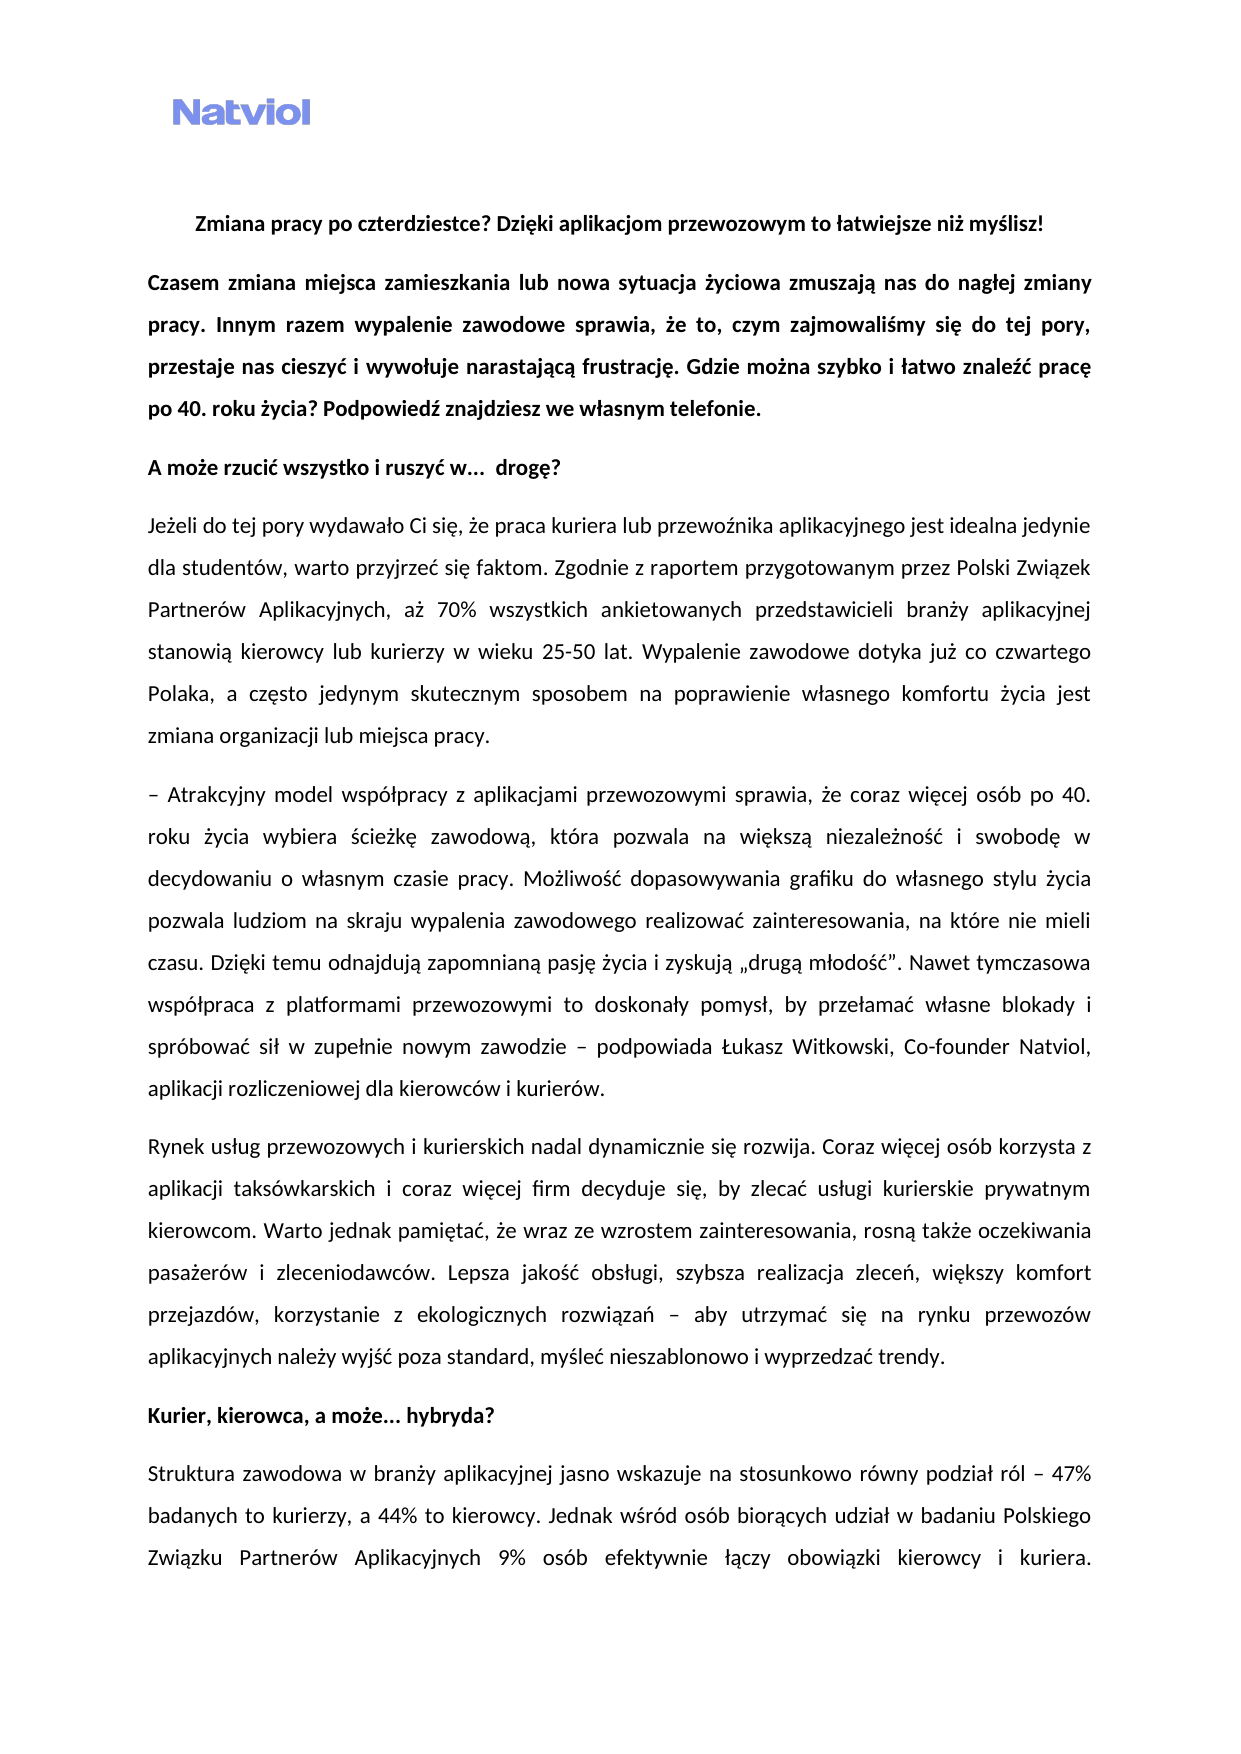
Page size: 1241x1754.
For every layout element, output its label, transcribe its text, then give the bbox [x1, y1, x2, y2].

picture [147, 73, 336, 151]
text Zmiana pracy po czterdziestce? Dzięki aplikacjom przewozowym to łatwiejsze niż myślisz! [148, 209, 1093, 237]
text – Atrakcyjny model współpracy z aplikacjami przewozowymi sprawia, że coraz więcej osób po 40. roku życia wybiera ścieżkę zawodową, która pozwala na większą niezależność i swobodę w decydowaniu o własnym czasie pracy. Możliwość dopasowywania grafiku do własnego stylu życia pozwala ludziom na skraju wypalenia zawodowego realizować zainteresowania, na które nie mieli czasu. Dzięki temu odnajdują zapomnianą pasję życia i zyskują „drugą młodość”. Nawet tymczasowa współpraca z platformami przewozowymi to doskonały pomysł, by przełamać własne blokady i spróbować sił w zupełnie nowym zawodzie – podpowiada Łukasz Witkowski, Co-founder Natviol, aplikacji rozliczeniowej dla kierowców i kurierów. [148, 780, 1093, 1102]
text Jeżeli do tej pory wydawało Ci się, że praca kuriera lub przewoźnika aplikacyjnego jest idealna jedynie dla studentów, warto przyjrzeć się faktom. Zgodnie z raportem przygotowanym przez Polski Związek Partnerów Aplikacyjnych, aż 70% wszystkich ankietowanych przedstawicieli branży aplikacyjnej stanowią kierowcy lub kurierzy w wieku 25-50 lat. Wypalenie zawodowe dotyka już co czwartego Polaka, a często jedynym skutecznym sposobem na poprawienie własnego komfortu życia jest zmiana organizacji lub miejsca pracy. [148, 511, 1093, 749]
text A może rzucić wszystko i ruszyć w... drogę? [148, 453, 1093, 481]
text Czasem zmiana miejsca zamieszkania lub nowa sytuacja życiowa zmuszają nas do nagłej zmiany pracy. Innym razem wypalenie zawodowe sprawia, że to, czym zajmowaliśmy się do tej pory, przestaje nas cieszyć i wywołuje narastającą frustrację. Gdzie można szybko i łatwo znaleźć pracę po 40. roku życia? Podpowiedź znajdziesz we własnym telefonie. [148, 268, 1093, 422]
text Rynek usług przewozowych i kurierskich nadal dynamicznie się rozwija. Coraz więcej osób korzysta z aplikacji taksówkarskich i coraz więcej firm decyduje się, by zlecać usługi kurierskie prywatnym kierowcom. Warto jednak pamiętać, że wraz ze wzrostem zainteresowania, rosną także oczekiwania pasażerów i zleceniodawców. Lepsza jakość obsługi, szybsza realizacja zleceń, większy komfort przejazdów, korzystanie z ekologicznych rozwiązań – aby utrzymać się na rynku przewozów aplikacyjnych należy wyjść poza standard, myśleć nieszablonowo i wyprzedzać trendy. [148, 1132, 1093, 1370]
text Kurier, kierowca, a może... hybryda? [148, 1401, 1093, 1429]
